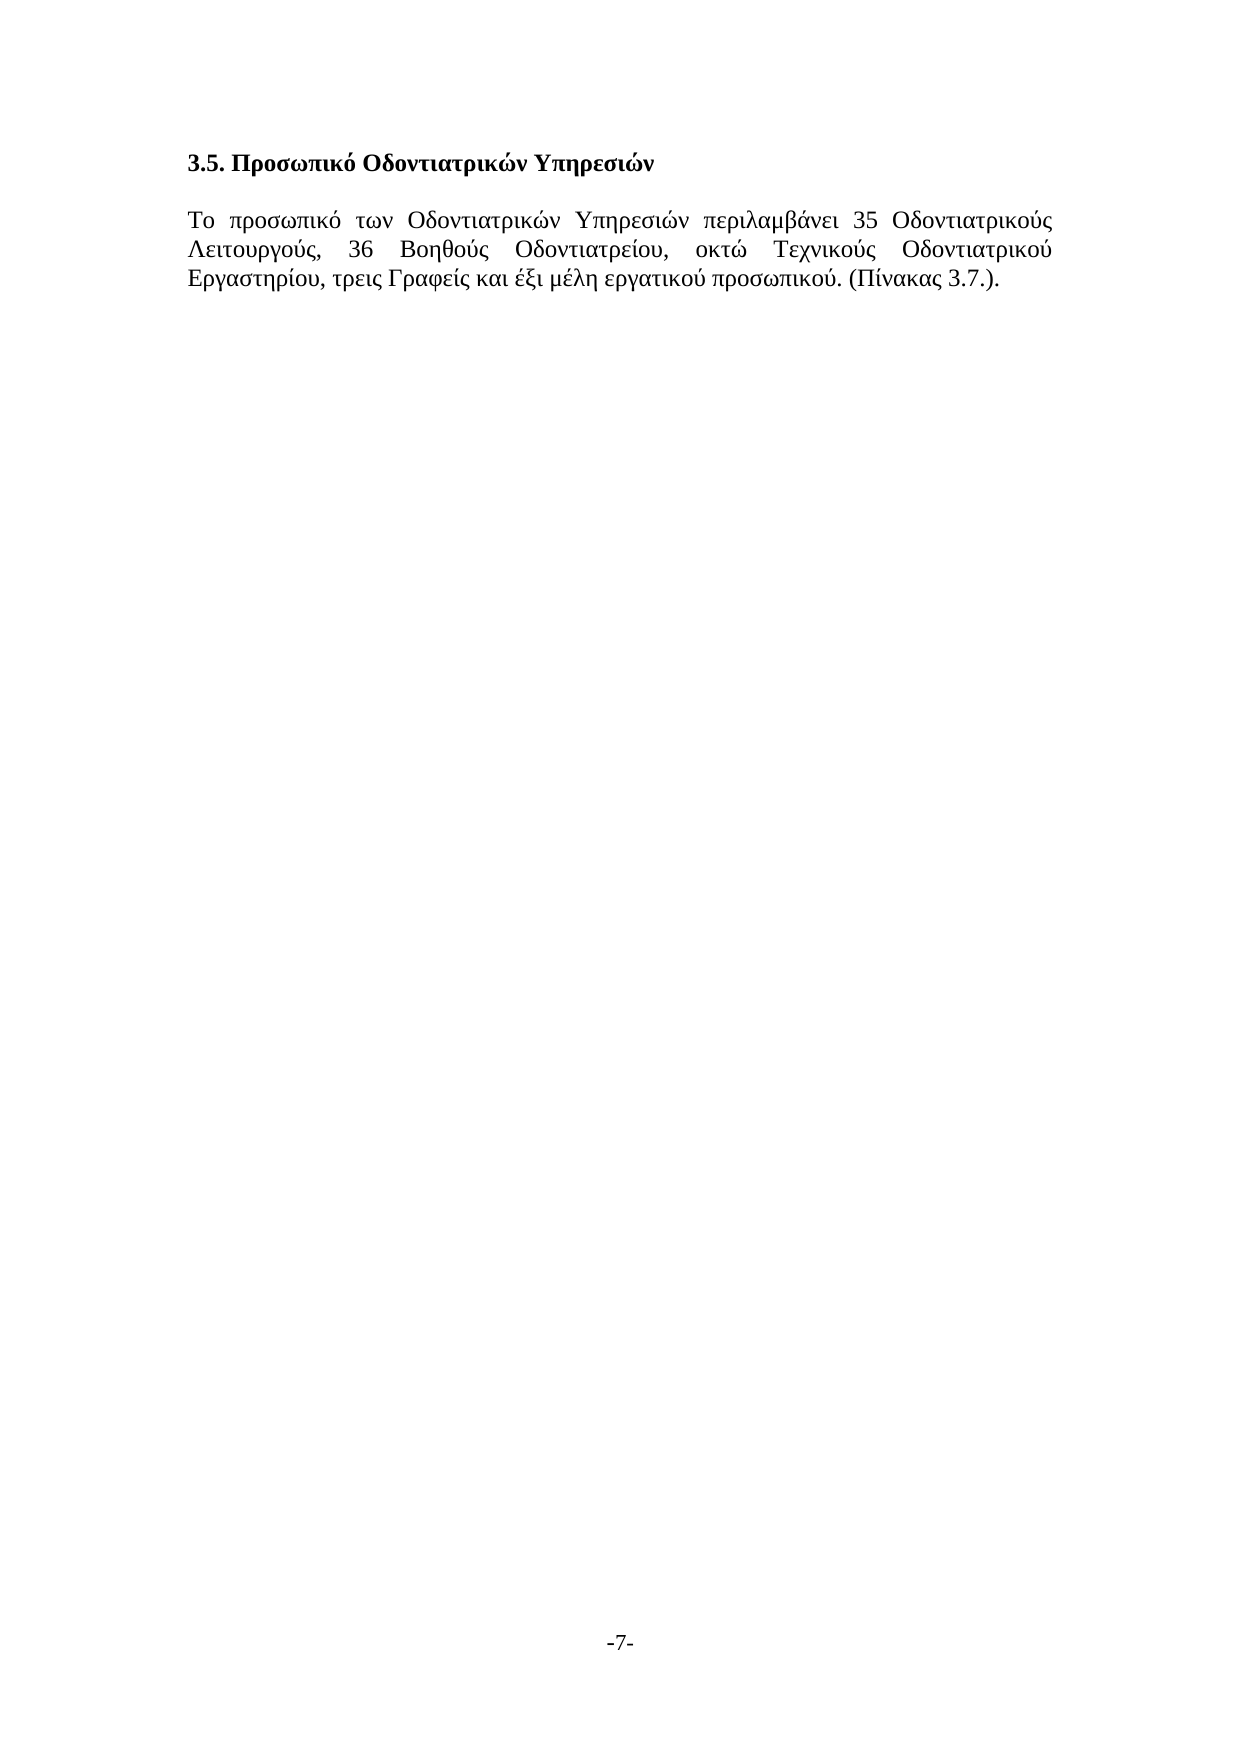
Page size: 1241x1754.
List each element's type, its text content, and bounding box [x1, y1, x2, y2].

text Το προσωπικό των Οδοντιατρικών Υπηρεσιών περιλαμβάνει 35 Οδοντιατρικούς Λειτουργούς, 36 Βοηθούς Οδοντιατρείου, οκτώ Τεχνικούς Οδοντιατρικού Εργαστηρίου, τρεις Γραφείς και έξι μέλη εργατικού προσωπικού. (Πίνακας 3.7.). [187, 205, 1053, 291]
subtitle 3.5. Προσωπικό Οδοντιατρικών Υπηρεσιών [187, 148, 1053, 176]
